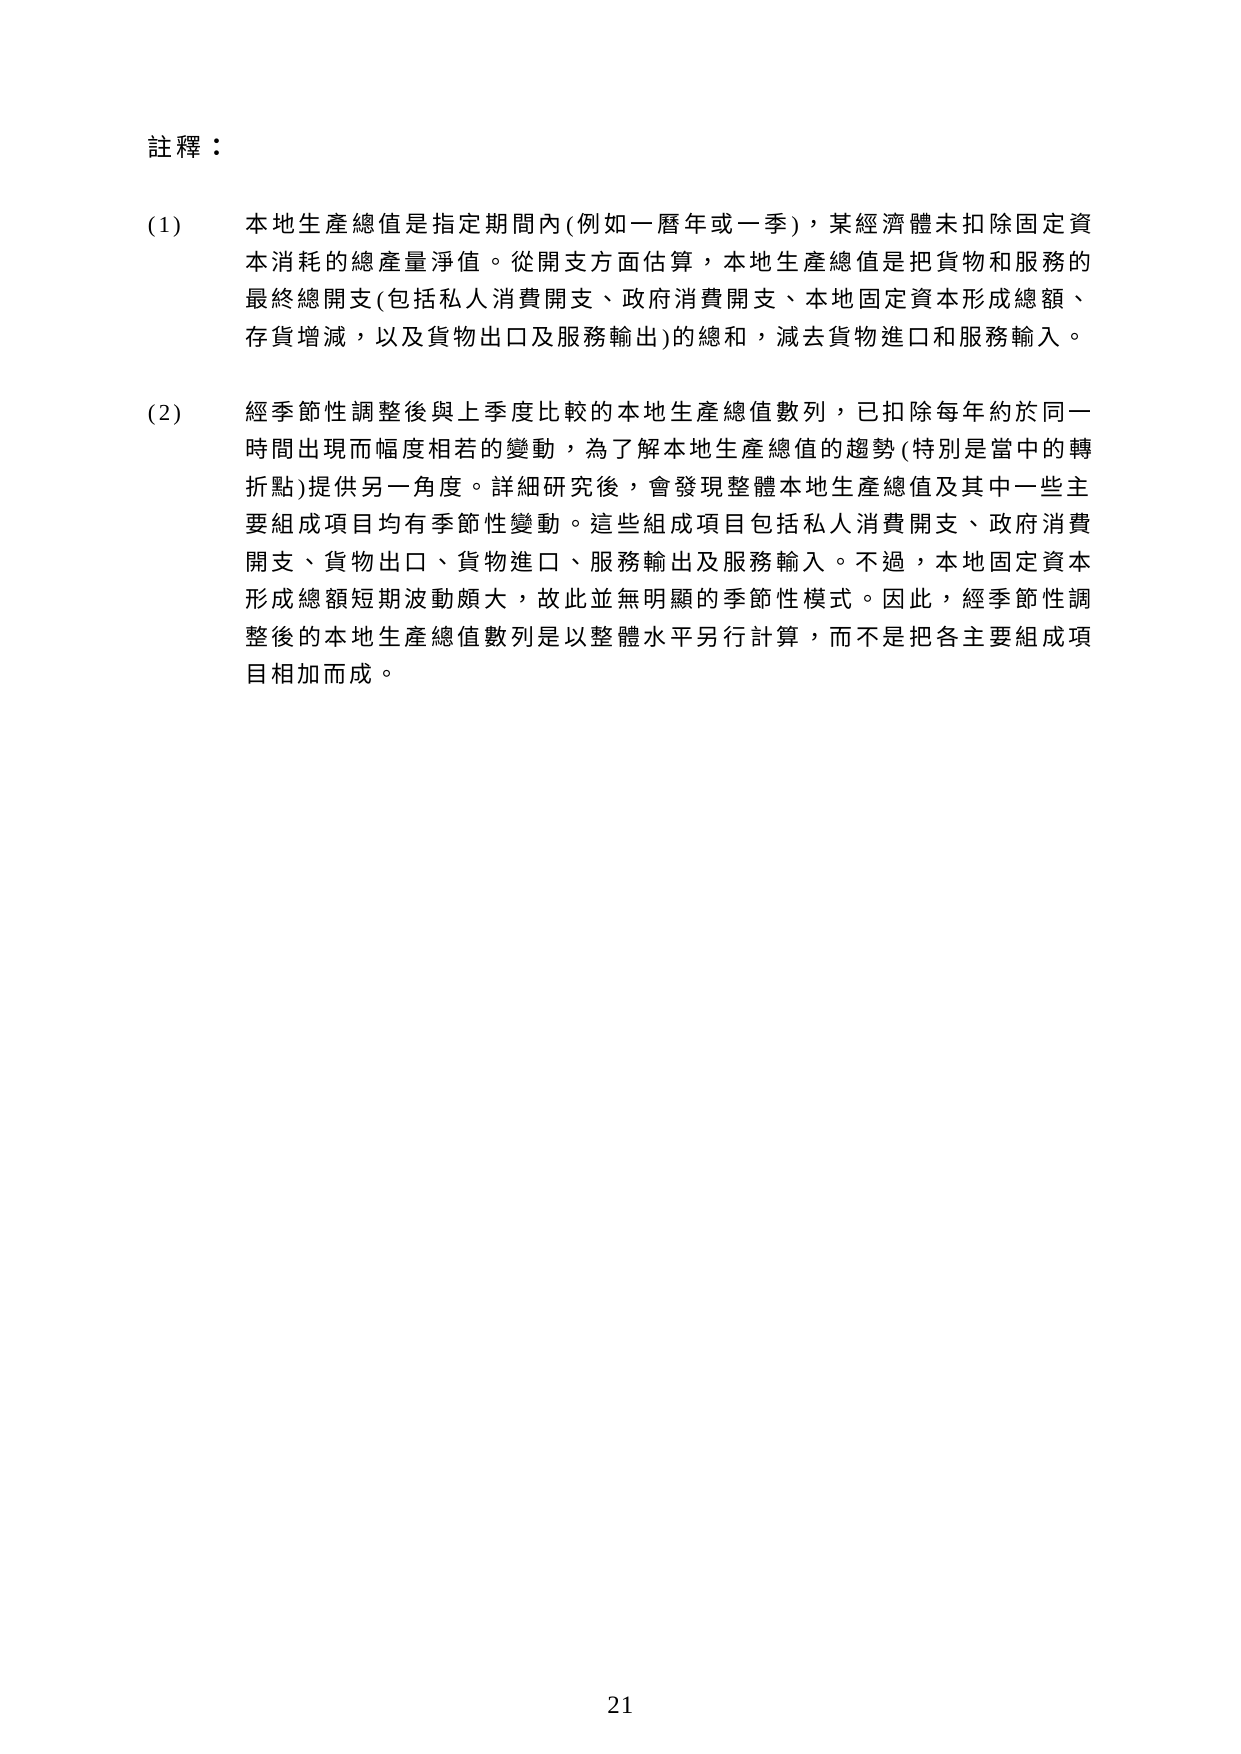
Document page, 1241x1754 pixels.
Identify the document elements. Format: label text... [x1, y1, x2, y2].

text (1) 本地生產總值是指定期間內(例如一曆年或一季)，某經濟體未扣除固定資本消耗的總產量淨值。從開支方面估算，本地生產總值是把貨物和服務的最終總開支(包括私人消費開支、政府消費開支、本地固定資本形成總額、存貨增減，以及貨物出口及服務輸出)的總和，減去貨物進口和服務輸入。 [148, 202, 1092, 352]
text (2) 經季節性調整後與上季度比較的本地生產總值數列，已扣除每年約於同一時間出現而幅度相若的變動，為了解本地生產總值的趨勢(特別是當中的轉折點)提供另一角度。詳細研究後，會發現整體本地生產總值及其中一些主要組成項目均有季節性變動。這些組成項目包括私人消費開支、政府消費開支、貨物出口、貨物進口、服務輸出及服務輸入。不過，本地固定資本形成總額短期波動頗大，故此並無明顯的季節性模式。因此，經季節性調整後的本地生產總值數列是以整體水平另行計算，而不是把各主要組成項目相加而成。 [148, 389, 1092, 689]
text 註釋： [148, 127, 1092, 164]
